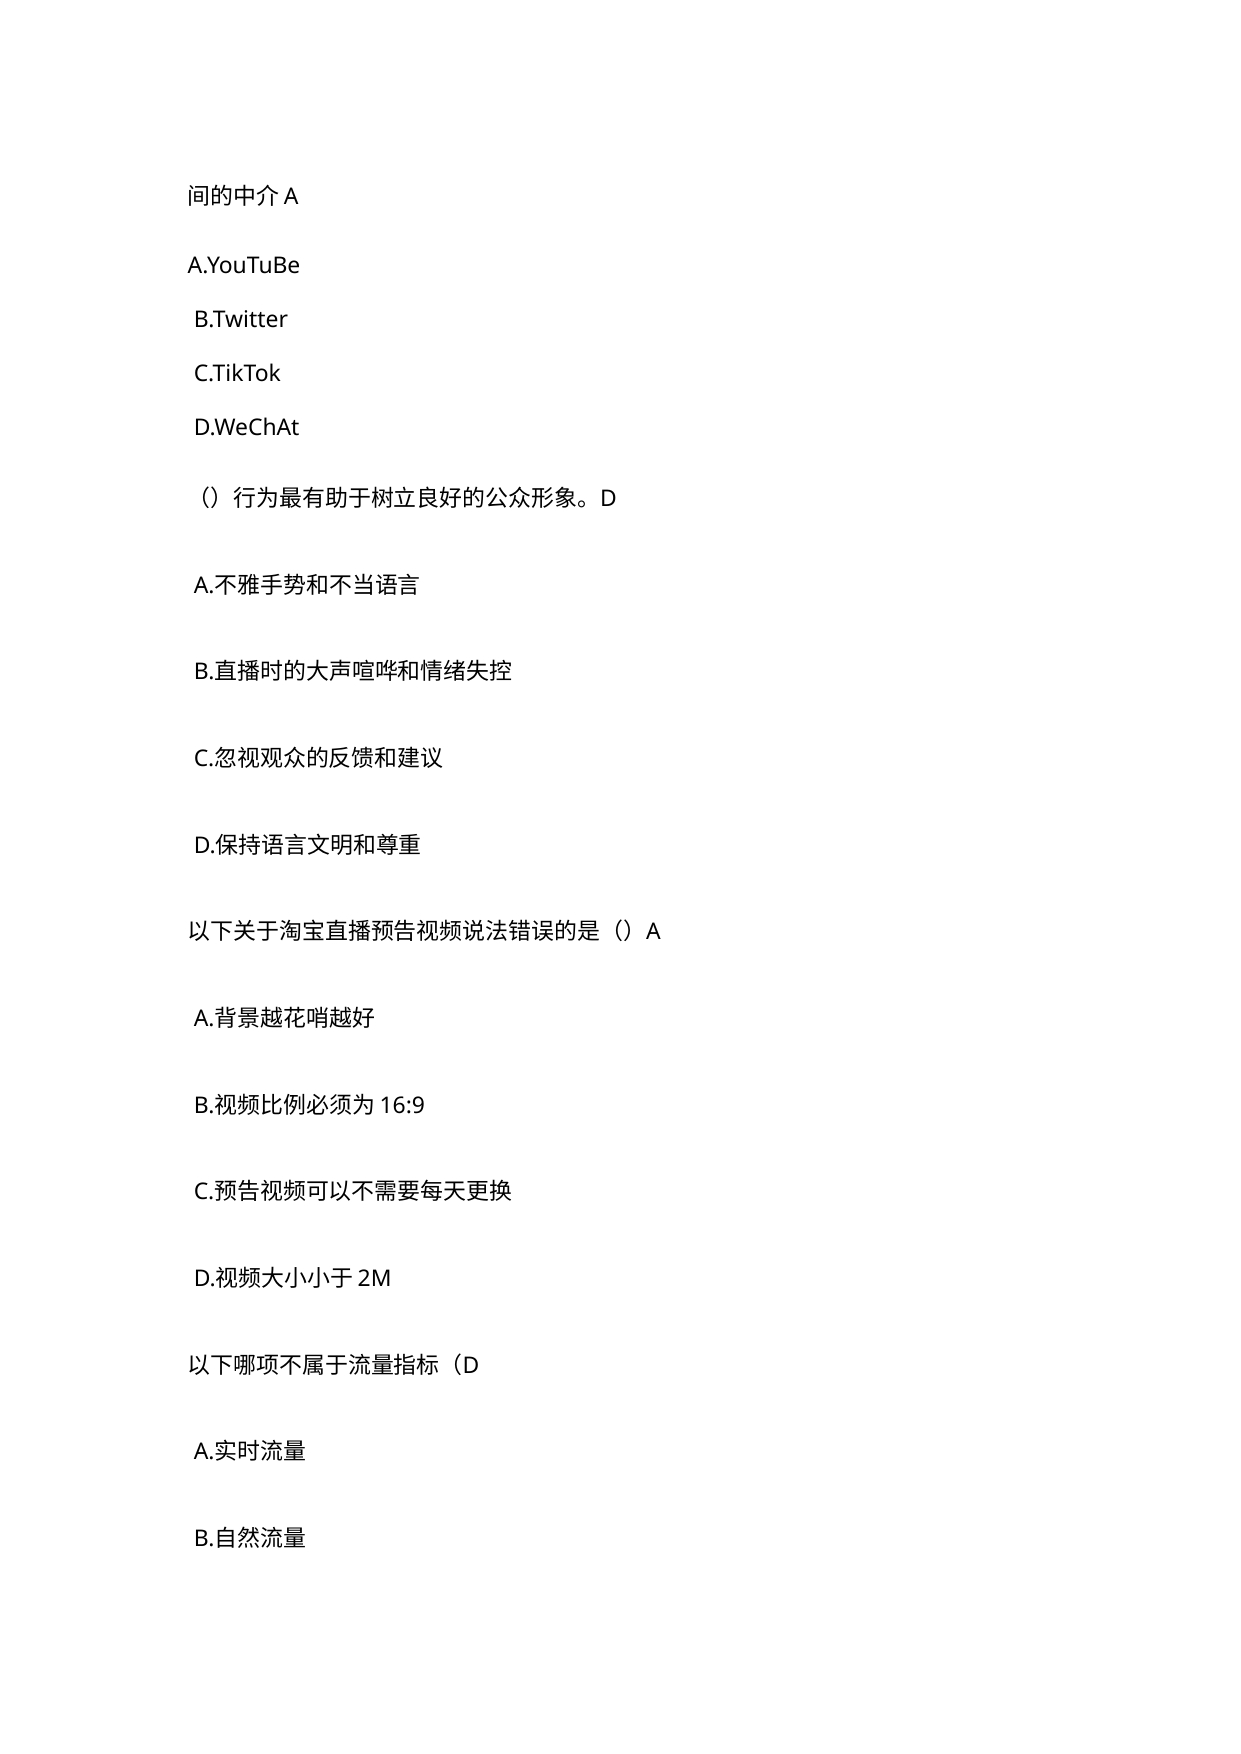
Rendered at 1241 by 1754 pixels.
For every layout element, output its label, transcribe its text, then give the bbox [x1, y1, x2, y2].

text D.保持语言文明和尊重 [187, 811, 1053, 876]
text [187, 162, 1053, 227]
text C.忽视观众的反馈和建议 [187, 724, 1053, 789]
text C.预告视频可以不需要每天更换 [187, 1157, 1053, 1222]
text A.不雅手势和不当语言 [187, 551, 1053, 616]
text B.Twitter [187, 302, 1053, 335]
text A.YouTuBe [187, 249, 1053, 281]
text D.视频大小小于2M [187, 1244, 1053, 1309]
text 以下哪项不属于流量指标（D [187, 1331, 1053, 1396]
text B.视频比例必须为16:9 [187, 1071, 1053, 1136]
text 以下关于淘宝直播预告视频说法错误的是（）A [187, 897, 1053, 962]
text B.直播时的大声喧哗和情绪失控 [187, 637, 1053, 702]
text B.自然流量 [187, 1504, 1053, 1569]
text C.TikTok [187, 356, 1053, 389]
text A.背景越花哨越好 [187, 984, 1053, 1049]
text （）行为最有助于树立良好的公众形象。D [187, 464, 1053, 529]
text A.实时流量 [187, 1417, 1053, 1482]
text D.WeChAt [187, 410, 1053, 443]
